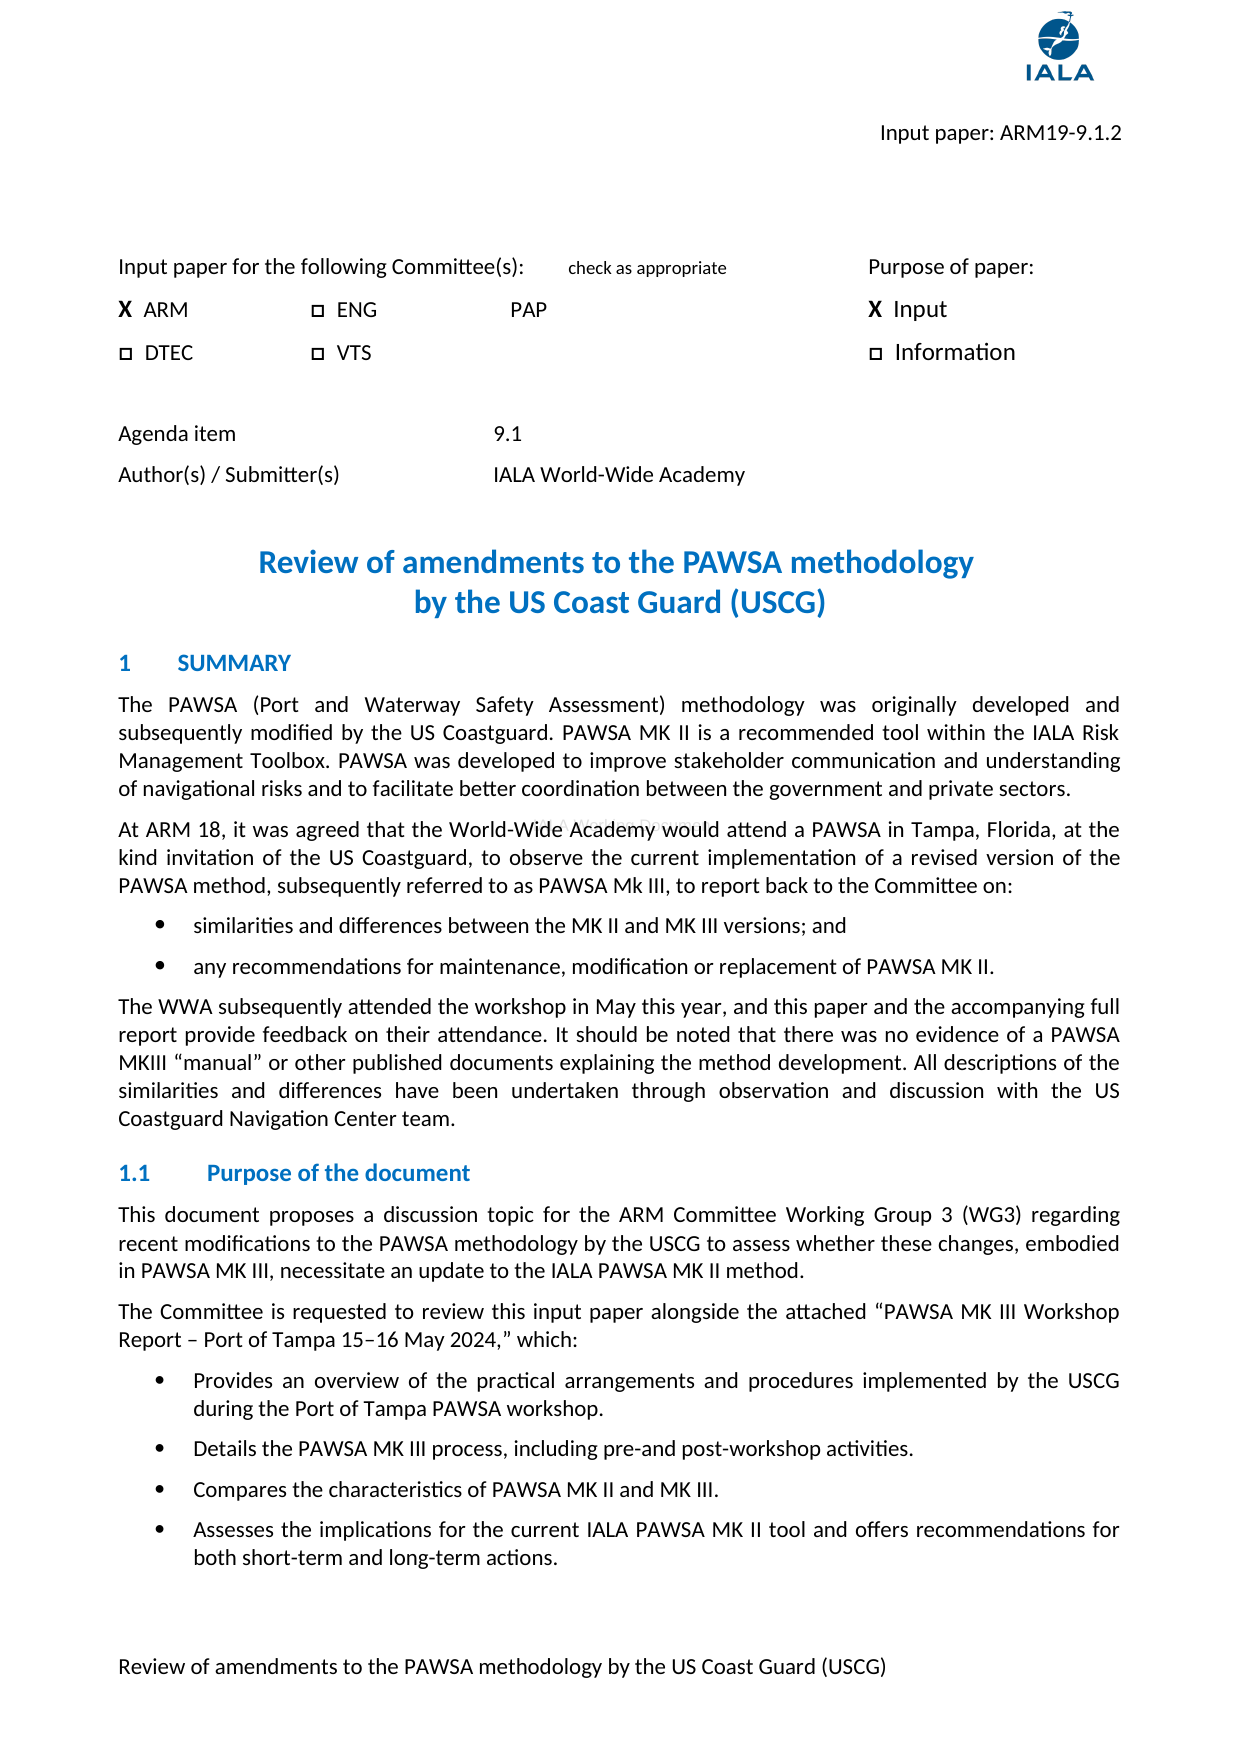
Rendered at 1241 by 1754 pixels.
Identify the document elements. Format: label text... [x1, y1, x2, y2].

text □ DTEC □ VTS □ Information [118, 336, 1122, 366]
list Details the PAWSA MK III process, including pre-and post-workshop activities. [156, 1434, 1122, 1462]
list Compares the characteristics of PAWSA MK II and MK III. [156, 1475, 1122, 1503]
title Review of amendments to the PAWSA methodology by the US Coast Guard (USCG) [118, 541, 1122, 622]
text At ARM 18, it was agreed that the World-Wide Academy would attend a PAWSA in Tampa, Florida, at the kind invitation of the US Coastguard, to observe the current implementation of a revised version of the PAWSA method, subsequently referred to as PAWSA Mk III, to report back to the Committee on: [118, 815, 1122, 899]
subtitle Purpose of the document [118, 1158, 1122, 1188]
text similarities and differences between the MK II and MK III versions; and [156, 911, 1122, 939]
text Input paper for the following Committee(s): check as appropriate Purpose of paper: [118, 252, 1122, 280]
text This document proposes a discussion topic for the ARM Committee Working Group 3 (WG3) regarding recent modifications to the PAWSA methodology by the USCG to assess whether these changes, embodied in PAWSA MK III, necessitate an update to the IALA PAWSA MK II method. [118, 1201, 1122, 1285]
text any recommendations for maintenance, modification or replacement of PAWSA MK II. [156, 952, 1122, 980]
text X ARM □ ENG PAP X Input [118, 293, 1122, 323]
text Author(s) / Submitter(s) IALA World-Wide Academy [118, 460, 1122, 488]
list Provides an overview of the practical arrangements and procedures implemented by the USCG during the Port of Tampa PAWSA workshop. [156, 1366, 1122, 1422]
text Input paper: ARM19-9.1.2 [118, 118, 1122, 146]
text Agenda item 9.1 [118, 419, 1122, 447]
text The WWA subsequently attended the workshop in May this year, and this paper and the accompanying full report provide feedback on their attendance. It should be noted that there was no evidence of a PAWSA MKIII “manual” or other published documents explaining the method development. All descriptions of the similarities and differences have been undertaken through observation and discussion with the US Coastguard Navigation Center team. [118, 992, 1122, 1133]
picture [1011, 3, 1106, 96]
text The PAWSA (Port and Waterway Safety Assessment) methodology was originally developed and subsequently modified by the US Coastguard. PAWSA MK II is a recommended tool within the IALA Risk Management Toolbox. PAWSA was developed to improve stakeholder communication and understanding of navigational risks and to facilitate better coordination between the government and private sectors. [118, 690, 1122, 802]
subtitle Summary [118, 647, 1122, 678]
list Assesses the implications for the current IALA PAWSA MK II tool and offers recommendations for both short-term and long-term actions. [156, 1515, 1122, 1571]
text The Committee is requested to review this input paper alongside the attached “PAWSA MK III Workshop Report – Port of Tampa 15–16 May 2024,” which: [118, 1297, 1122, 1353]
